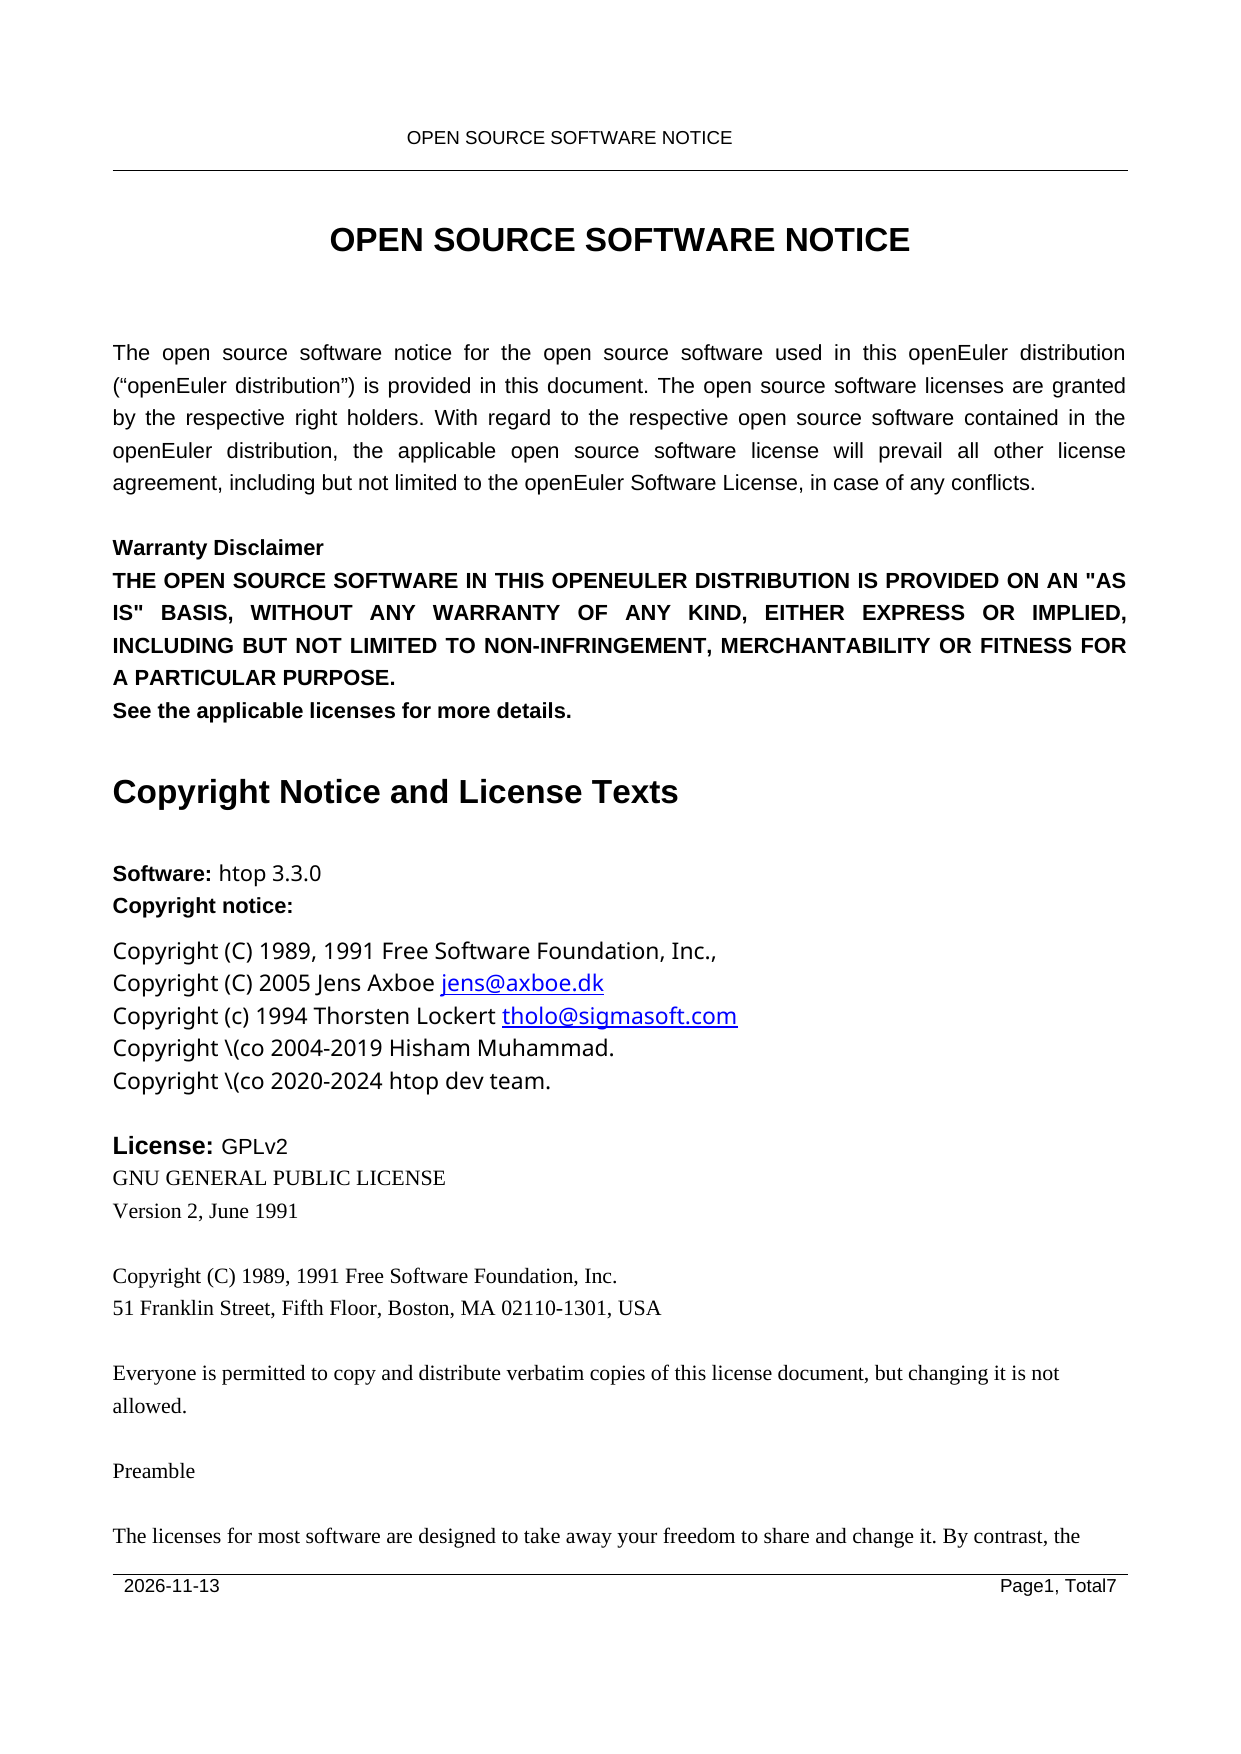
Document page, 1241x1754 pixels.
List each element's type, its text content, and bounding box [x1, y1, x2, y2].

text License: GPLv2 [112, 1129, 1128, 1161]
text Copyright \(co 2004-2019 Hisham Muhammad. [112, 1031, 1128, 1064]
text Warranty Disclaimer [112, 531, 1128, 564]
text Copyright (C) 2005 Jens Axboe jens@axboe.dk [112, 966, 1128, 999]
text THE OPEN SOURCE SOFTWARE IN THIS OPENEULER DISTRIBUTION IS PROVIDED ON AN "AS IS" BASIS, WITHOUT ANY WARRANTY OF ANY KIND, EITHER EXPRESS OR IMPLIED, INCLUDING BUT NOT LIMITED TO NON-INFRINGEMENT, MERCHANTABILITY OR FITNESS FOR A PARTICULAR PURPOSE. See the applicable licenses for more details. [112, 564, 1128, 726]
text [112, 1161, 1128, 1551]
text Copyright notice: [112, 889, 1128, 921]
text Copyright \(co 2020-2024 htop dev team. [112, 1064, 1128, 1129]
text Copyright (C) 1989, 1991 Free Software Foundation, Inc., [112, 934, 1128, 966]
title Software: htop 3.3.0 [112, 856, 1128, 889]
text The open source software notice for the open source software used in this openEuler distribution (“openEuler distribution”) is provided in this document. The open source software licenses are granted by the respective right holders. With regard to the respective open source software contained in the openEuler distribution, the applicable open source software license will prevail all other license agreement, including but not limited to the openEuler Software License, in case of any conflicts. [112, 336, 1128, 499]
text Copyright (c) 1994 Thorsten Lockert tholo@sigmasoft.com [112, 999, 1128, 1031]
text Copyright Notice and License Texts [112, 759, 1128, 824]
text OPEN SOURCE SOFTWARE NOTICE [112, 206, 1128, 271]
